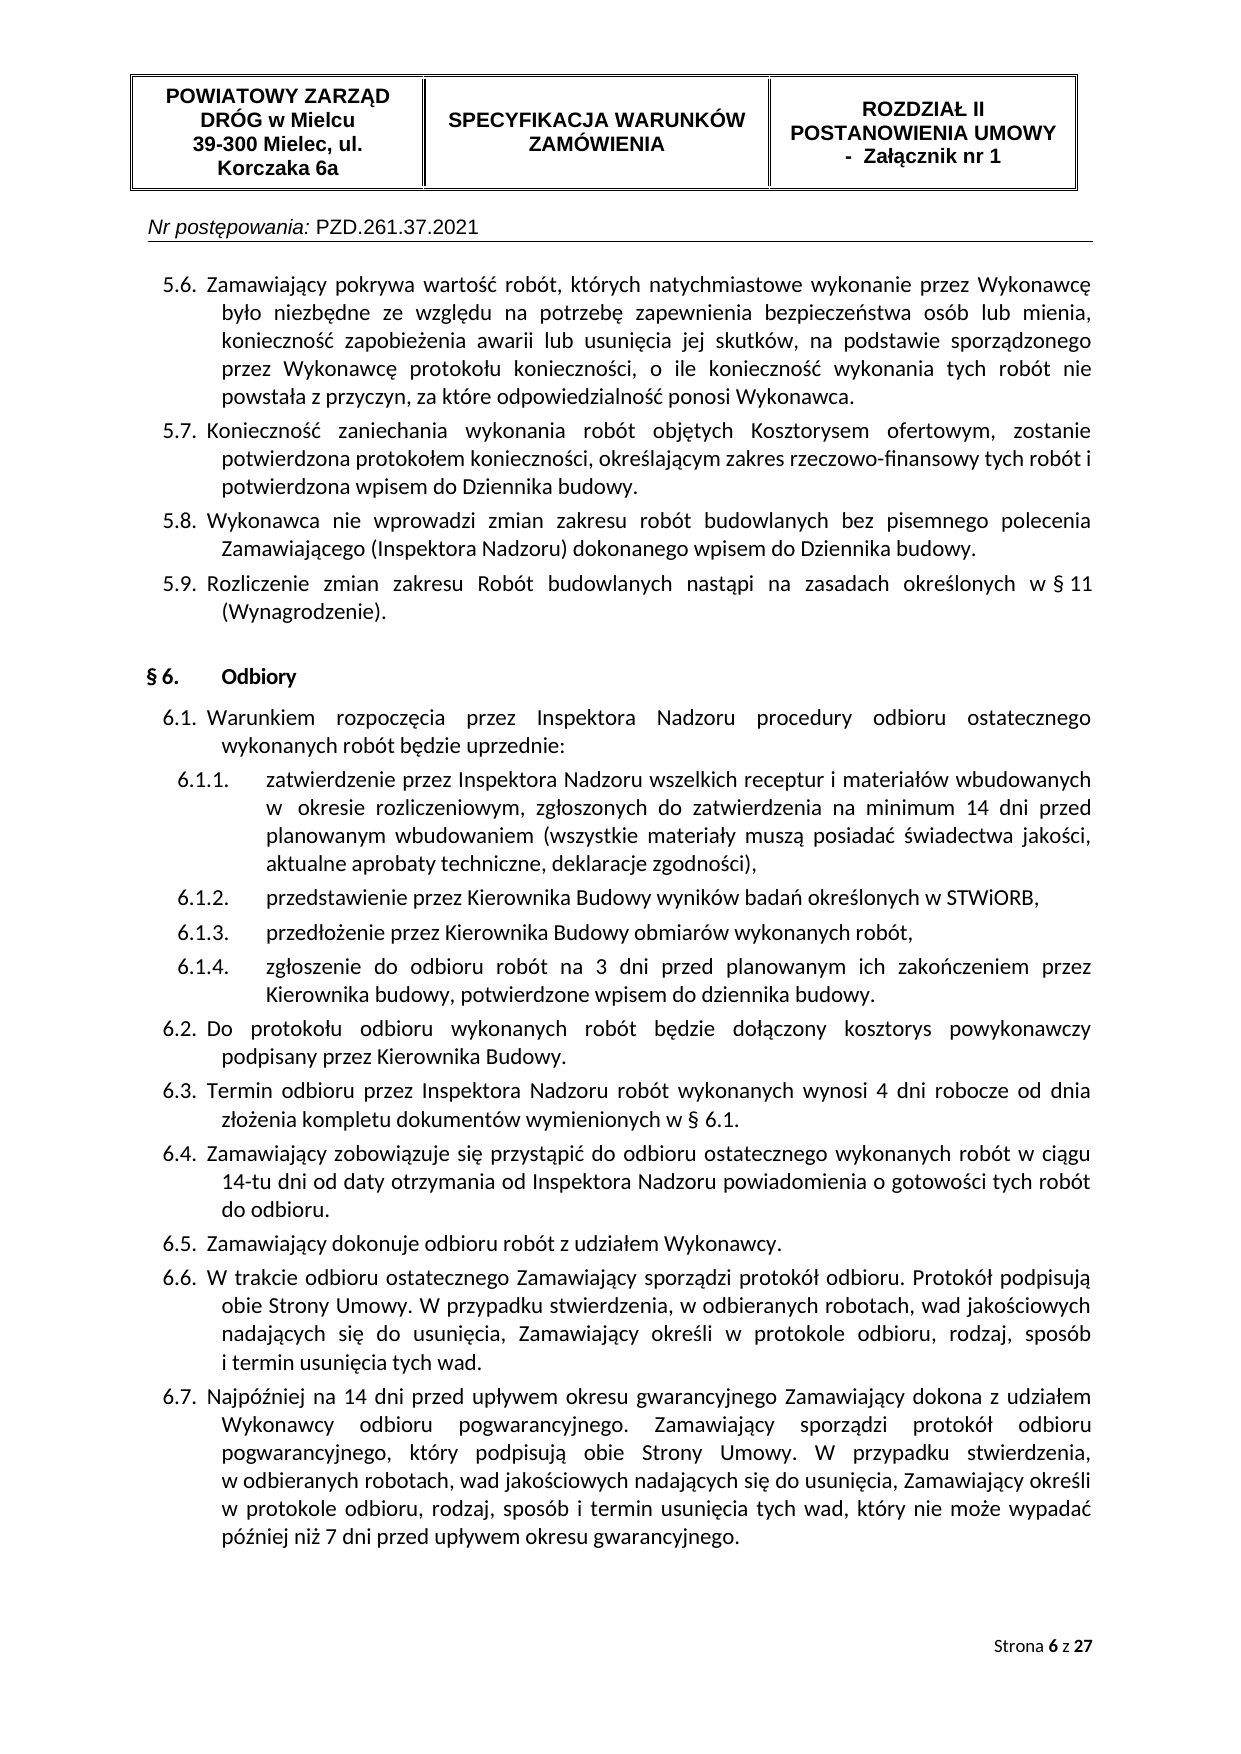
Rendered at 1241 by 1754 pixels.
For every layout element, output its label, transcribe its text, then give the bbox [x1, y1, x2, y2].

subtitle Zamawiający dokonuje odbioru robót z udziałem Wykonawcy. [162, 1229, 1093, 1257]
subtitle przedstawienie przez Kierownika Budowy wyników badań określonych w STWiORB, [177, 883, 1093, 912]
subtitle Termin odbioru przez Inspektora Nadzoru robót wykonanych wynosi 4 dni robocze od dnia złożenia kompletu dokumentów wymienionych w § 6.1. [162, 1077, 1093, 1133]
subtitle Zamawiający zobowiązuje się przystąpić do odbioru ostatecznego wykonanych robót w ciągu 14-tu dni od daty otrzymania od Inspektora Nadzoru powiadomienia o gotowości tych robót do odbioru. [162, 1139, 1093, 1223]
subtitle Wykonawca nie wprowadzi zmian zakresu robót budowlanych bez pisemnego polecenia Zamawiającego (Inspektora Nadzoru) dokonanego wpisem do Dziennika budowy. [162, 507, 1093, 563]
subtitle Warunkiem rozpoczęcia przez Inspektora Nadzoru procedury odbioru ostatecznego wykonanych robót będzie uprzednie: [162, 703, 1093, 759]
subtitle Odbiory [162, 662, 1093, 690]
subtitle Rozliczenie zmian zakresu Robót budowlanych nastąpi na zasadach określonych w § 11 (Wynagrodzenie). [162, 569, 1093, 625]
subtitle przedłożenie przez Kierownika Budowy obmiarów wykonanych robót, [177, 918, 1093, 946]
subtitle Najpóźniej na 14 dni przed upływem okresu gwarancyjnego Zamawiający dokona z udziałem Wykonawcy odbioru pogwarancyjnego. Zamawiający sporządzi protokół odbioru pogwarancyjnego, który podpisują obie Strony Umowy. W przypadku stwierdzenia, w odbieranych robotach, wad jakościowych nadających się do usunięcia, Zamawiający określi w protokole odbioru, rodzaj, sposób i termin usunięcia tych wad, który nie może wypadać później niż 7 dni przed upływem okresu gwarancyjnego. [162, 1382, 1093, 1550]
subtitle W trakcie odbioru ostatecznego Zamawiający sporządzi protokół odbioru. Protokół podpisują obie Strony Umowy. W przypadku stwierdzenia, w odbieranych robotach, wad jakościowych nadających się do usunięcia, Zamawiający określi w protokole odbioru, rodzaj, sposób i termin usunięcia tych wad. [162, 1263, 1093, 1376]
subtitle Zamawiający pokrywa wartość robót, których natychmiastowe wykonanie przez Wykonawcę było niezbędne ze względu na potrzebę zapewnienia bezpieczeństwa osób lub mienia, konieczność zapobieżenia awarii lub usunięcia jej skutków, na podstawie sporządzonego przez Wykonawcę protokołu konieczności, o ile konieczność wykonania tych robót nie powstała z przyczyn, za które odpowiedzialność ponosi Wykonawca. [162, 270, 1093, 410]
subtitle Konieczność zaniechania wykonania robót objętych Kosztorysem ofertowym, zostanie potwierdzona protokołem konieczności, określającym zakres rzeczowo-finansowy tych robót i potwierdzona wpisem do Dziennika budowy. [162, 416, 1093, 500]
subtitle zgłoszenie do odbioru robót na 3 dni przed planowanym ich zakończeniem przez Kierownika budowy, potwierdzone wpisem do dziennika budowy. [177, 952, 1093, 1008]
subtitle Do protokołu odbioru wykonanych robót będzie dołączony kosztorys powykonawczy podpisany przez Kierownika Budowy. [162, 1014, 1093, 1070]
subtitle zatwierdzenie przez Inspektora Nadzoru wszelkich receptur i materiałów wbudowanych w okresie rozliczeniowym, zgłoszonych do zatwierdzenia na minimum 14 dni przed planowanym wbudowaniem (wszystkie materiały muszą posiadać świadectwa jakości, aktualne aprobaty techniczne, deklaracje zgodności), [177, 765, 1093, 877]
